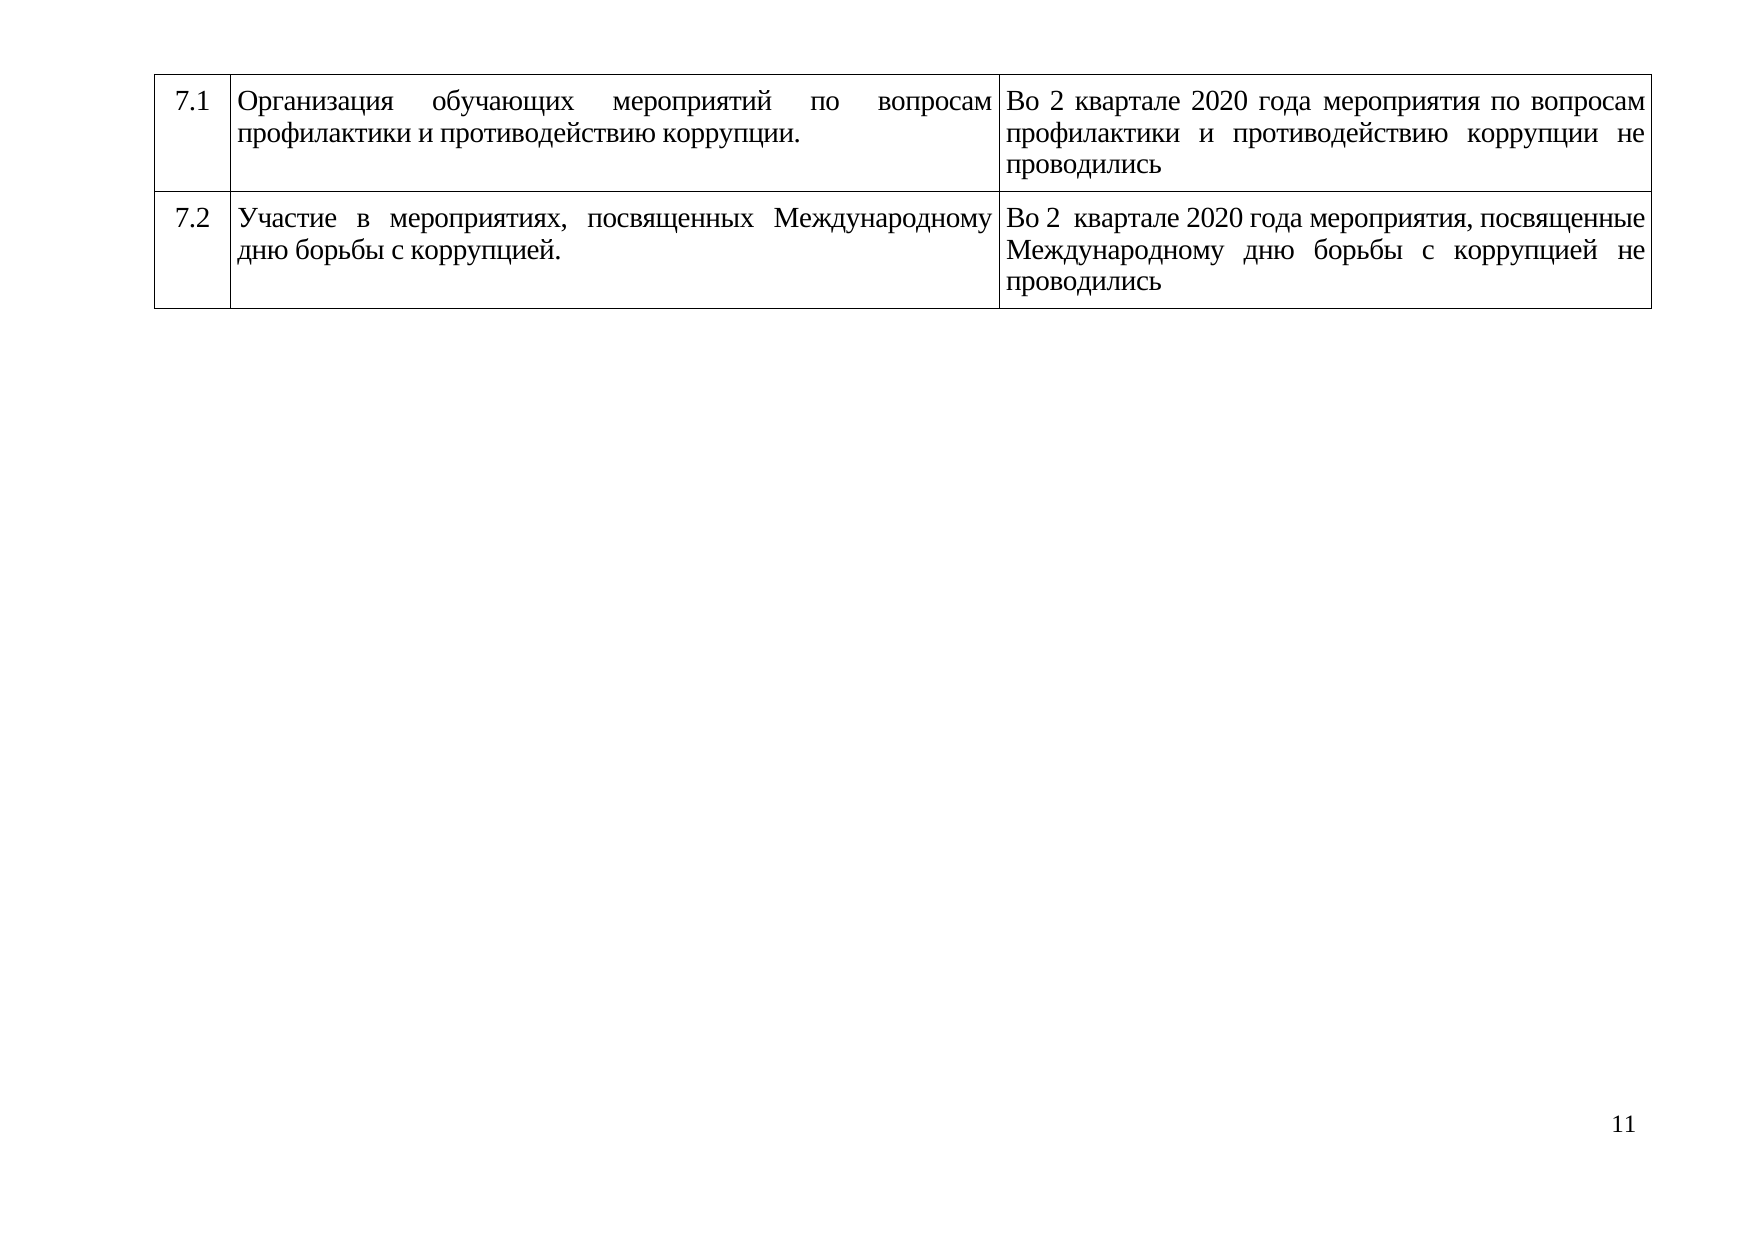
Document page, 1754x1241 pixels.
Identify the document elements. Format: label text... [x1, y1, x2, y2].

table_cell Во 2 квартале 2020 года мероприятия по вопросам профилактики и противодействию коррупции не проводились [1000, 75, 1651, 191]
table_cell Участие в мероприятиях, посвященных Международному дню борьбы с коррупцией. [231, 192, 999, 308]
table_cell 7.1 [155, 75, 230, 191]
table_cell Во 2 квартале 2020 года мероприятия, посвященные Международному дню борьбы с коррупцией не проводились [1000, 192, 1651, 308]
table_cell 7.2 [155, 192, 230, 308]
table_cell Организация обучающих мероприятий по вопросам профилактики и противодействию коррупции. [231, 75, 999, 191]
